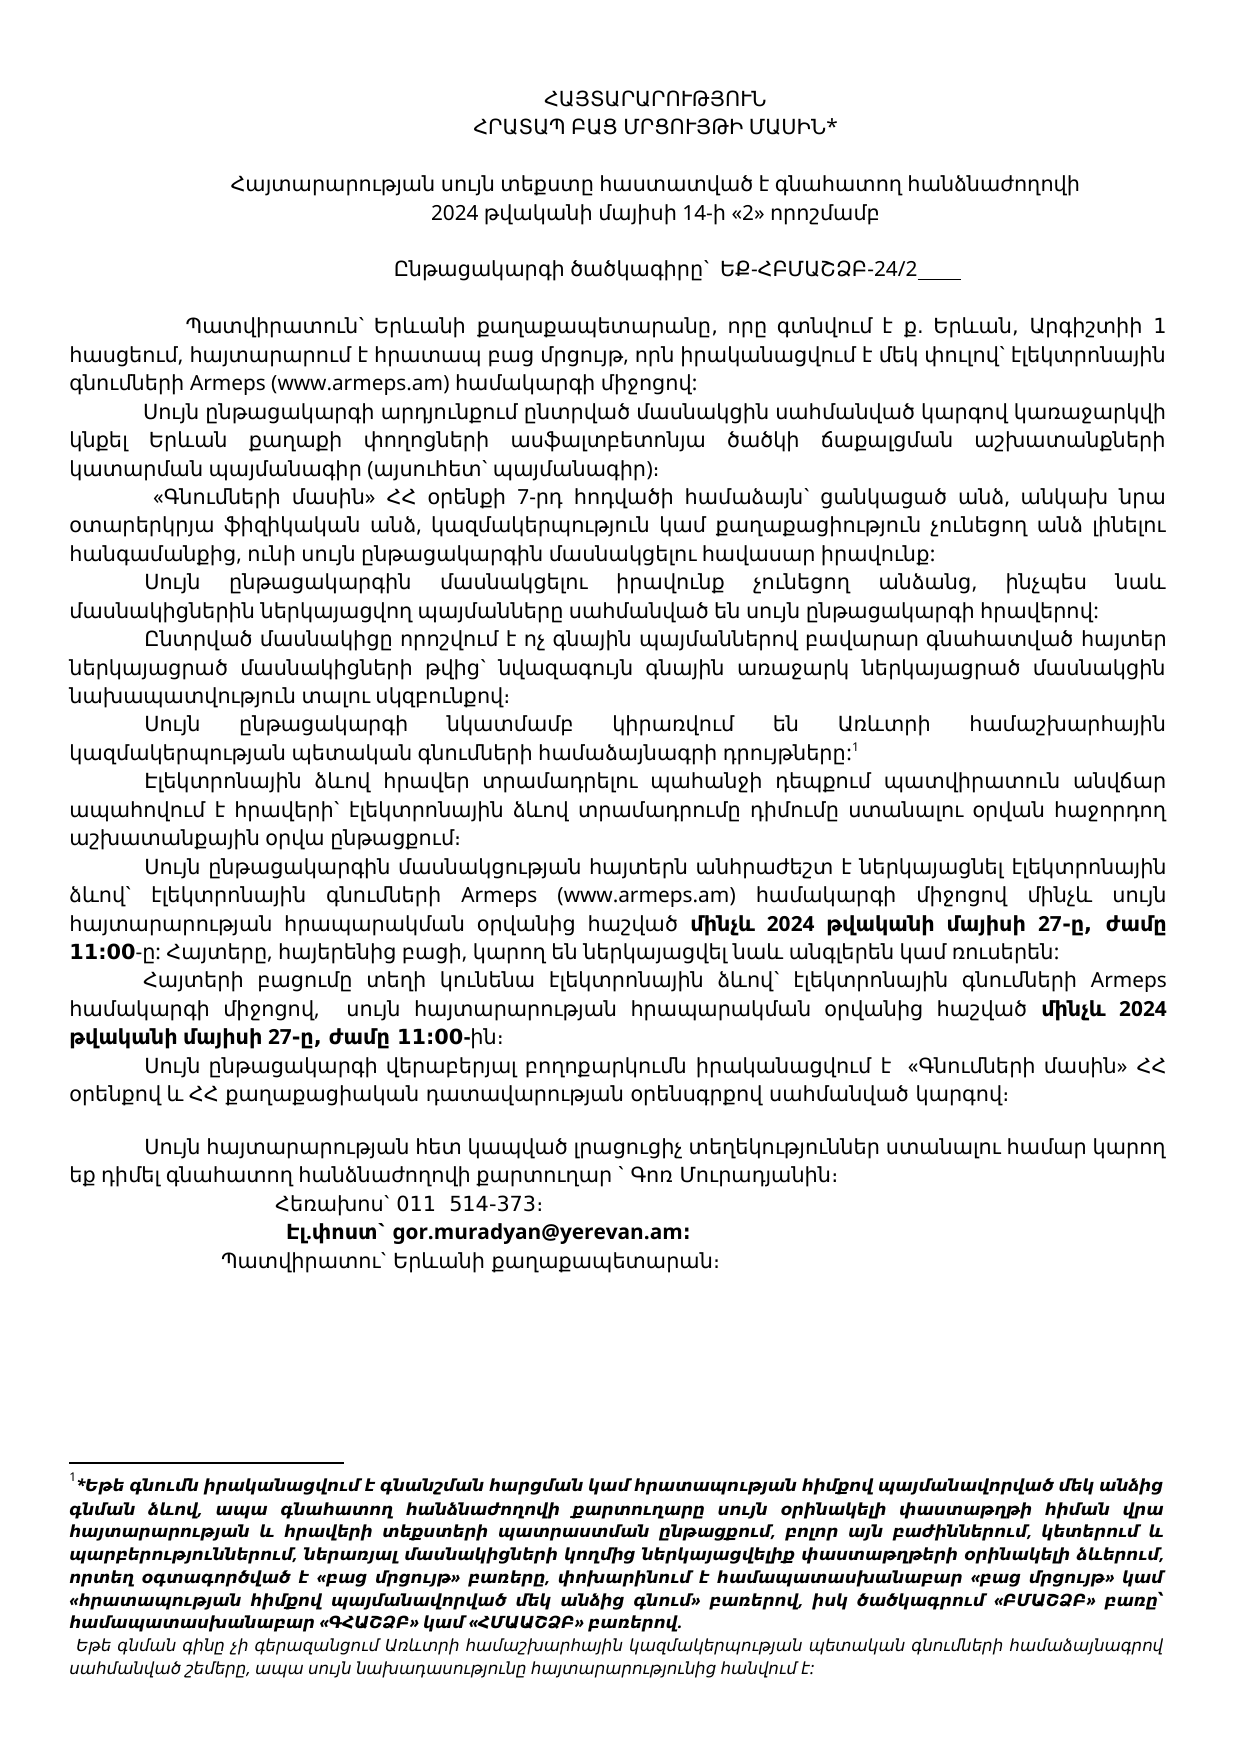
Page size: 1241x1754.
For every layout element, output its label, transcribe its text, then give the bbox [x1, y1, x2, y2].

text Սույն ընթացակարգի վերաբերյալ բողոքարկումն իրականացվում է «Գնումների մասին» ՀՀ օրենքով և ՀՀ քաղաքացիական դատավարության օրենսգրքով սահմանված կարգով։ [69, 1051, 1167, 1108]
text Հայտարարության սույն տեքստը հաստատված է գնահատող հանձնաժողովի [69, 169, 1167, 198]
text ՀԱՅՏԱՐԱՐՈՒԹՅՈՒՆ [69, 84, 1167, 112]
text Պատվիրատուն` Երևանի քաղաքապետարանը, որը գտնվում է ք. Երևան, Արգիշտիի 1 հասցեում, հայտարարում է հրատապ բաց մրցույթ, որն իրականացվում է մեկ փուլով` էլեկտրոնային գնումների Armeps (www.armeps.am) համակարգի միջոցով: [69, 311, 1167, 397]
text Հեռախոս` 011 514-373։ [69, 1189, 1167, 1217]
text 2024 թվականի մայիսի 14-ի «2» որոշմամբ [69, 198, 1167, 226]
text Հայտերի բացումը տեղի կունենա էլեկտրոնային ձևով` էլեկտրոնային գնումների Armeps համակարգի միջոցով, սույն հայտարարության հրապարակման օրվանից հաշված մինչև 2024 թվականի մայիսի 27-ը, ժամը 11:00-ին։ [69, 966, 1167, 1051]
text Էլ.փոստ` gor.muradyan@yerevan.am։ [69, 1217, 1167, 1246]
text Սույն ընթացակարգին մասնակցելու իրավունք չունեցող անձանց, ինչպես նաև մասնակիցներին ներկայացվող պայմանները սահմանված են սույն ընթացակարգի հրավերով: [69, 567, 1167, 624]
text Էլեկտրոնային ձևով հրավեր տրամադրելու պահանջի դեպքում պատվիրատուն անվճար ապահովում է հրավերի` էլեկտրոնային ձևով տրամադրումը դիմումը ստանալու օրվան հաջորդող աշխատանքային օրվա ընթացքում։ [69, 766, 1167, 852]
text «Գնումների մասին» ՀՀ օրենքի 7-րդ հոդվածի համաձայն` ցանկացած անձ, անկախ նրա օտարերկրյա ֆիզիկական անձ, կազմակերպություն կամ քաղաքացիություն չունեցող անձ լինելու հանգամանքից, ունի սույն ընթացակարգին մասնակցելու հավասար իրավունք: [69, 482, 1167, 567]
text Սույն ընթացակարգի նկատմամբ կիրառվում են Առևտրի համաշխարհային կազմակերպության պետական գնումների համաձայնագրի դրույթները: [69, 709, 1167, 766]
text Պատվիրատու` Երևանի քաղաքապետարան։ [69, 1246, 1167, 1274]
text Ընթացակարգի ծածկագիրը` ԵՔ-ՀԲՄԱՇՁԲ-24/2 [69, 254, 1167, 283]
text Սույն ընթացակարգին մասնակցության հայտերն անհրաժեշտ է ներկայացնել էլեկտրոնային ձևով` էլեկտրոնային գնումների Armeps (www.armeps.am) համակարգի միջոցով մինչև սույն հայտարարության հրապարակման օրվանից հաշված մինչև 2024 թվականի մայիսի 27-ը, ժամը 11:00-ը: Հայտերը, հայերենից բացի, կարող են ներկայացվել նաև անգլերեն կամ ռուսերեն: [69, 852, 1167, 966]
text Սույն հայտարարության հետ կապված լրացուցիչ տեղեկություններ ստանալու համար կարող եք դիմել գնահատող հանձնաժողովի քարտուղար ` Գոռ Մուրադյանին։ [69, 1132, 1167, 1189]
text Սույն ընթացակարգի արդյունքում ընտրված մասնակցին սահմանված կարգով կառաջարկվի կնքել Երևան քաղաքի փողոցների ասֆալտբետոնյա ծածկի ճաքալցման աշխատանքների կատարման պայմանագիր (այսուհետ` պայմանագիր)։ [69, 397, 1167, 482]
text Ընտրված մասնակիցը որոշվում է ոչ գնային պայմաններով բավարար գնահատված հայտեր ներկայացրած մասնակիցների թվից` նվազագույն գնային առաջարկ ներկայացրած մասնակցին նախապատվություն տալու սկզբունքով։ [69, 624, 1167, 709]
text ՀՐԱՏԱՊ ԲԱՑ ՄՐՑՈՒՅԹԻ ՄԱՍԻՆ* [69, 112, 1167, 141]
